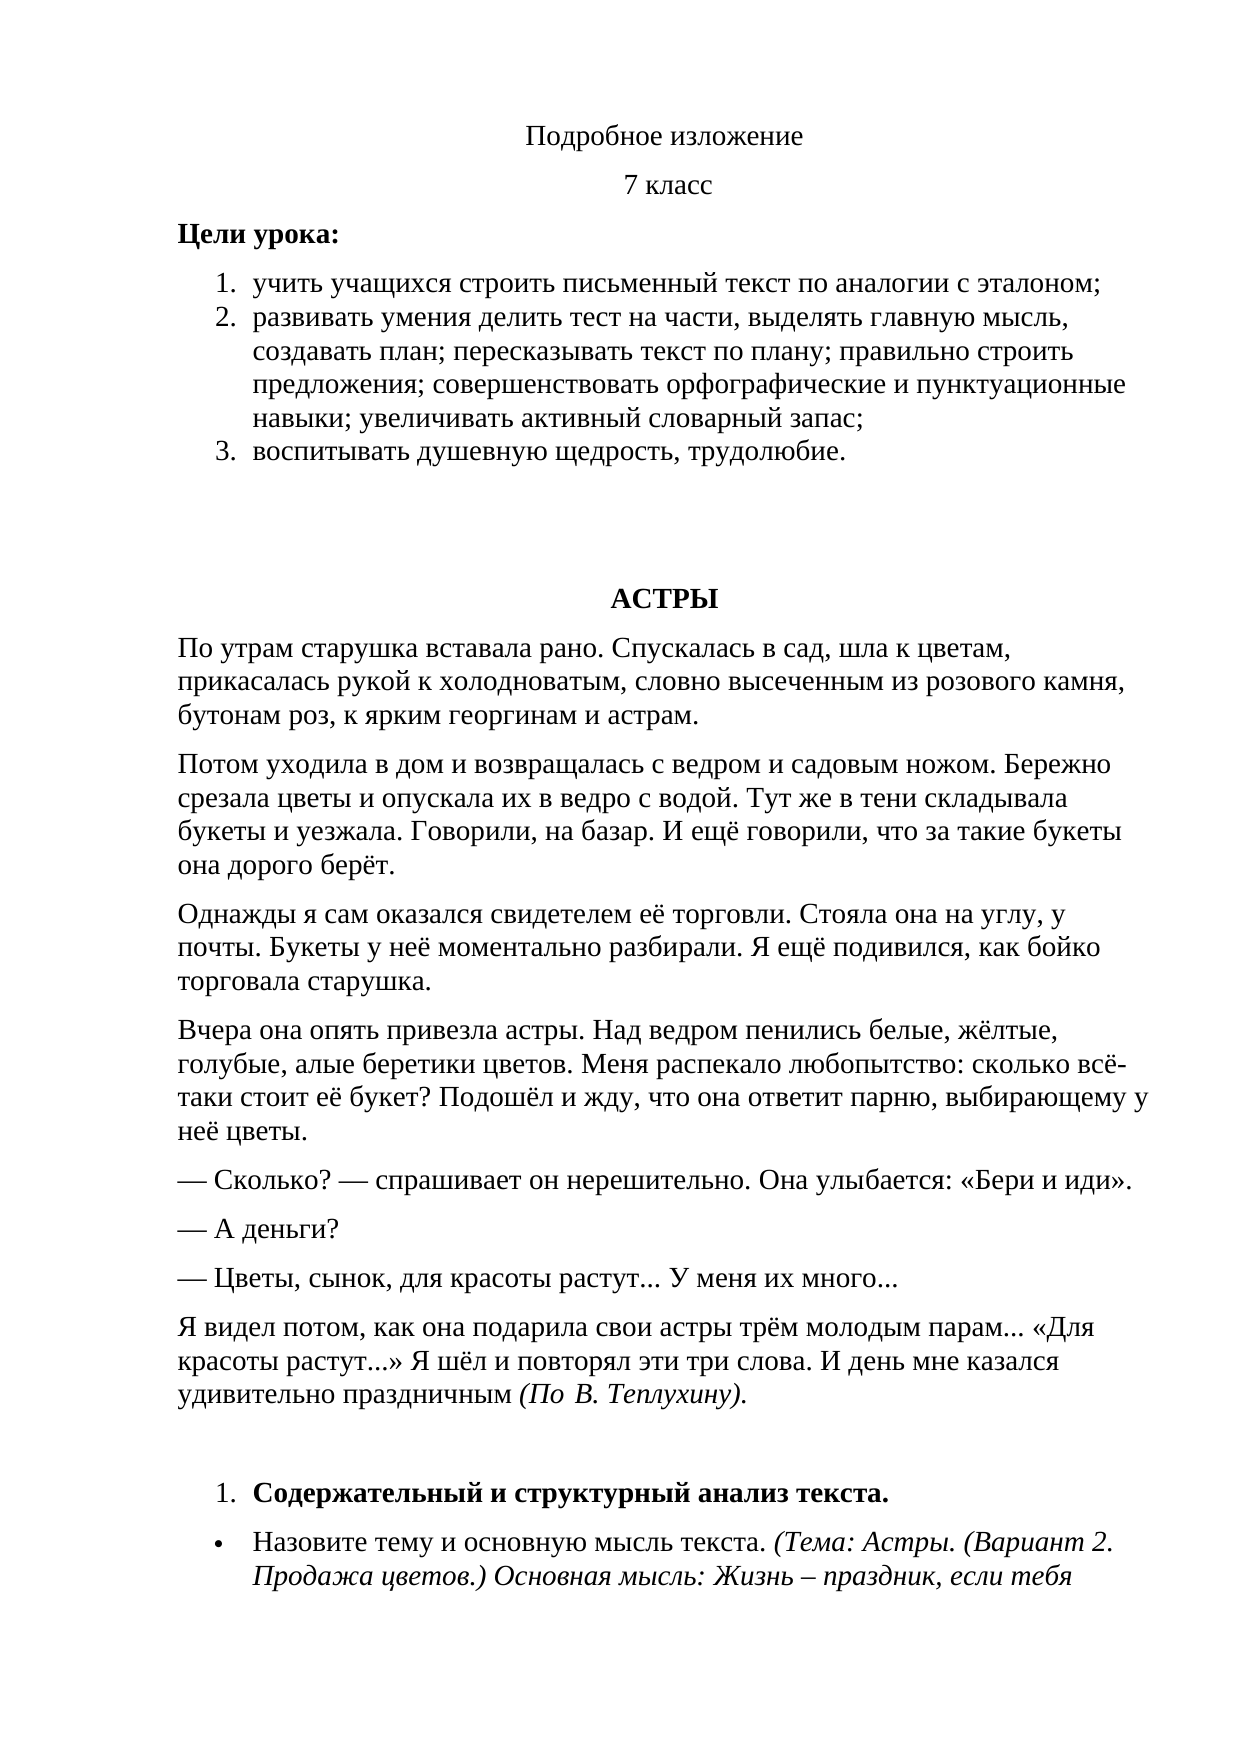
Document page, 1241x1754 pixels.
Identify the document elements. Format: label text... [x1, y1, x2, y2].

text Подробное изложение [177, 118, 1152, 152]
text 7 класс [177, 167, 1152, 201]
list воспитывать душевную щедрость, трудолюбие. [215, 433, 1152, 467]
list развивать умения делить тест на части, выделять главную мысль, создавать план; пересказывать текст по плану; правильно строить предложения; совершенствовать орфографические и пунктуационные навыки; увеличивать активный словарный запас; [215, 299, 1152, 433]
list учить учащихся строить письменный текст по аналогии с эталоном; [215, 266, 1152, 299]
text — Сколько? — спрашивает он нерешительно. Она улыбается: «Бери и иди». [177, 1162, 1152, 1196]
text Я видел потом, как она подарила свои астры трём молодым парам... «Для красоты растут...» Я шёл и повторял эти три слова. И день мне казался удивительно праздничным (По В. Теплухину). [177, 1309, 1152, 1410]
text По утрам старушка вставала рано. Спускалась в сад, шла к цветам, прикасалась рукой к холодноватым, словно высеченным из розового камня, бутонам роз, к ярким георгинам и астрам. [177, 630, 1152, 731]
text Потом уходила в дом и возвращалась с ведром и садовым ножом. Бережно срезала цветы и опускала их в ведро с водой. Тут же в тени складывала букеты и уезжала. Говорили, на базар. И ещё говорили, что за такие букеты она дорого берёт. [177, 746, 1152, 880]
text Цели урока: [177, 216, 1152, 250]
text — Цветы, сынок, для красоты растут... У меня их много... [177, 1260, 1152, 1294]
text Вчера она опять привезла астры. Над ведром пенились белые, жёлтые, голубые, алые беретики цветов. Меня распекало любопытство: сколько всё-таки стоит её букет? Подошёл и жду, что она ответит парню, выбирающему у неё цветы. [177, 1012, 1152, 1146]
list Содержательный и структурный анализ текста. [215, 1475, 1152, 1508]
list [215, 1524, 1152, 1591]
text — А деньги? [177, 1211, 1152, 1245]
text Однажды я сам оказался свидетелем её торговли. Стояла она на углу, у почты. Букеты у неё моментально разбирали. Я ещё подивился, как бойко торговала старушка. [177, 896, 1152, 997]
text АСТРЫ [177, 581, 1152, 614]
